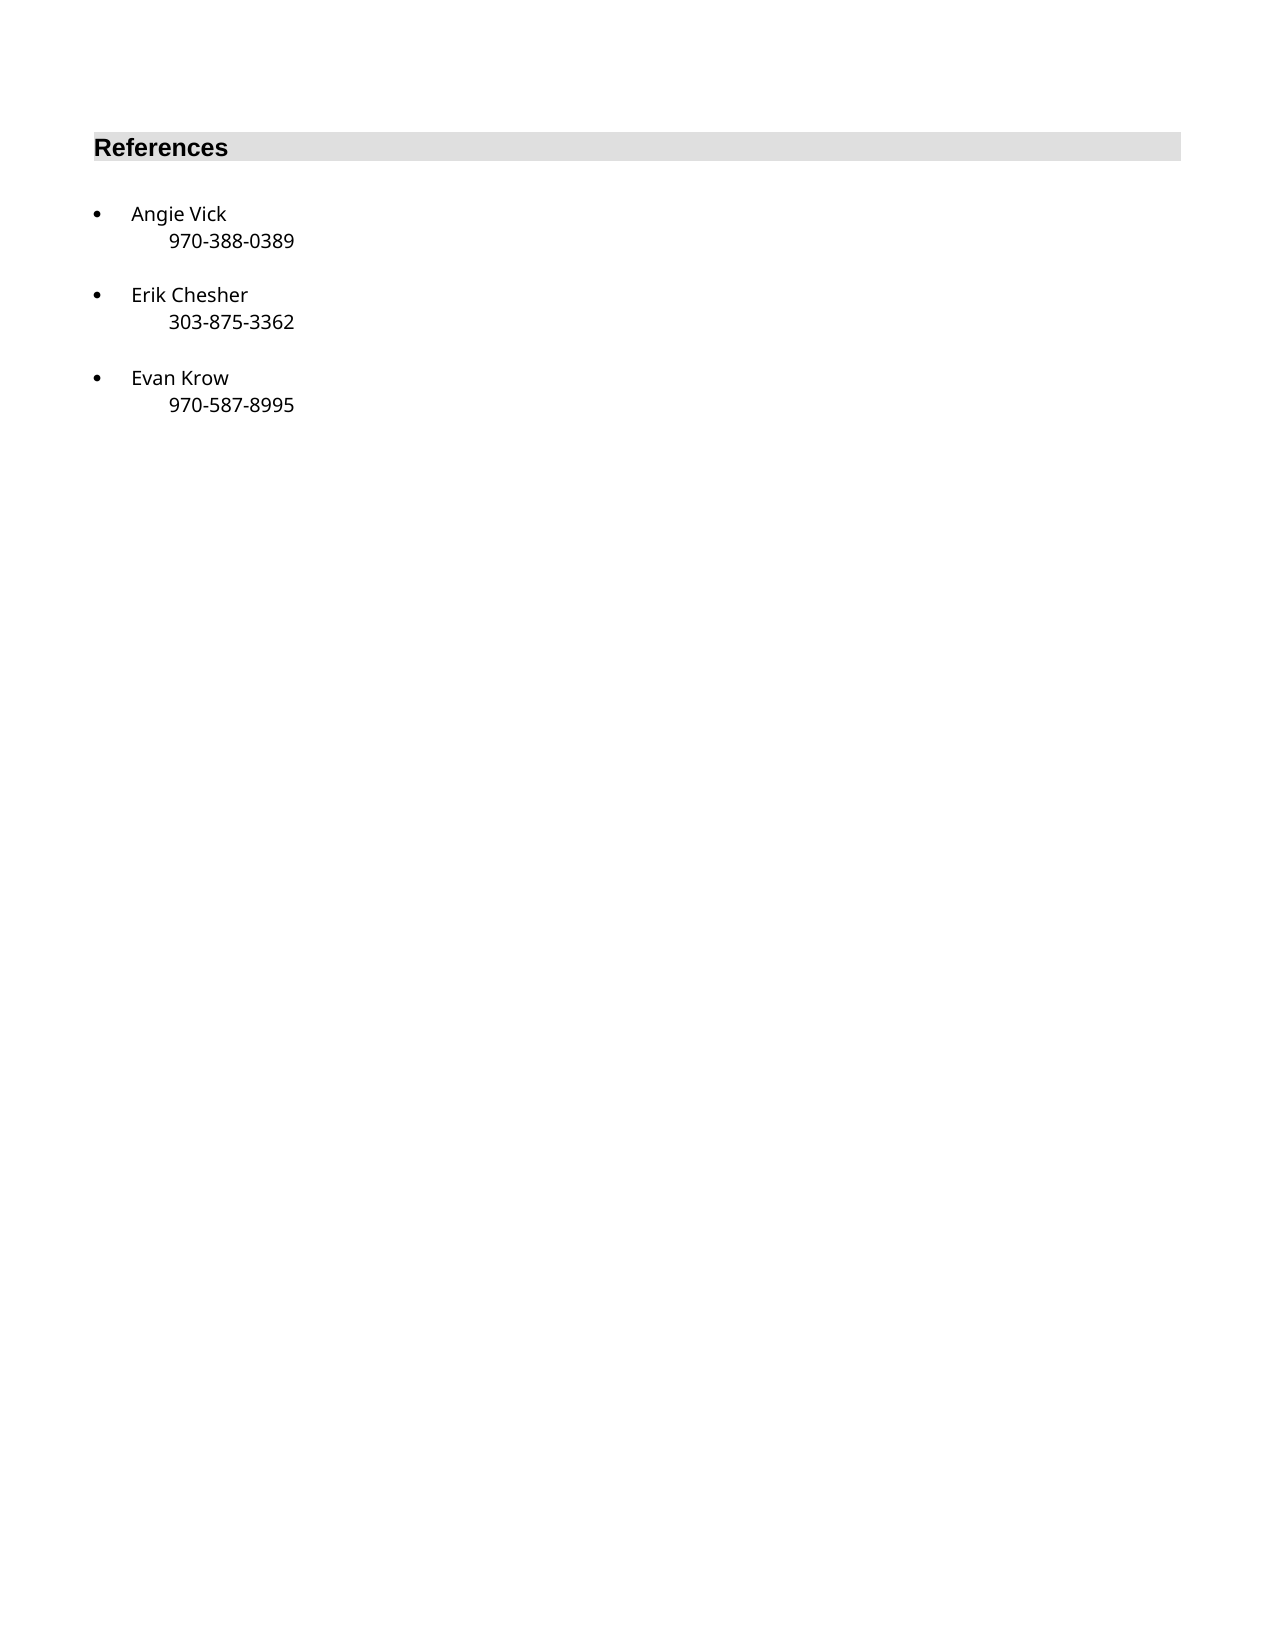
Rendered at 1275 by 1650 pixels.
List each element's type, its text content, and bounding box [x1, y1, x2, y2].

list 970-587-8995 [169, 391, 1181, 418]
text 970-388-0389 [169, 228, 1181, 255]
list 303-875-3362 [169, 309, 1181, 364]
list Evan Krow [94, 364, 1181, 391]
list Angie Vick [94, 201, 1181, 228]
list Erik Chesher [94, 282, 1181, 309]
subtitle References [94, 132, 1181, 161]
